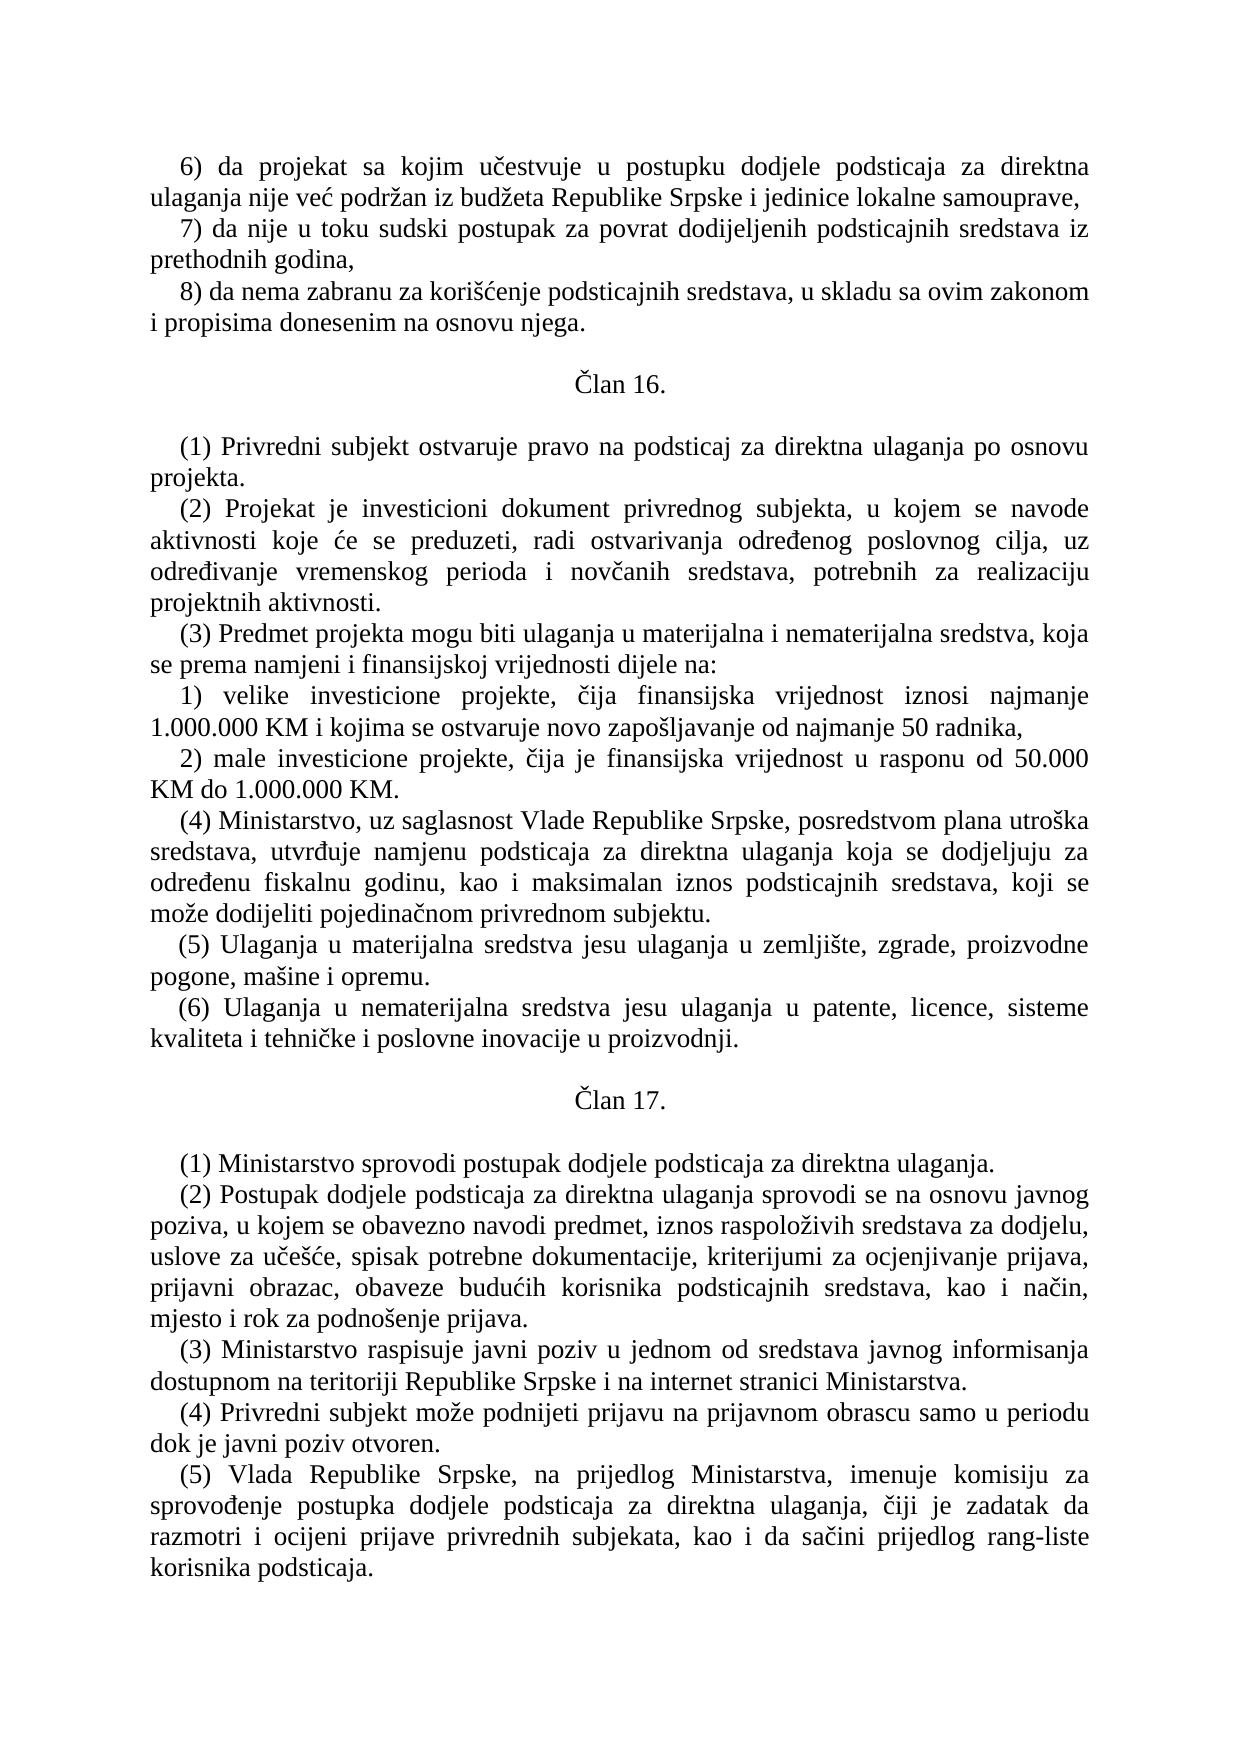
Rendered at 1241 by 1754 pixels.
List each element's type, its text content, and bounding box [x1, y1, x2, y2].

text (5) Vlada Republike Srpske, na prijedlog Ministarstva, imenuje komisiju za sprovođenje postupka dodjele podsticaja za direktna ulaganja, čiji je zadatak da razmotri i ocijeni prijave privrednih subjekata, kao i da sačini prijedlog rang-liste korisnika podsticaja. [150, 1458, 1090, 1583]
text (2) Postupak dodjele podsticaja za direktna ulaganja sprovodi se na osnovu javnog poziva, u kojem se obavezno navodi predmet, iznos raspoloživih sredstava za dodjelu, uslove za učešće, spisak potrebne dokumentacije, kriterijumi za ocjenjivanje prijava, prijavni obrazac, obaveze budućih korisnika podsticajnih sredstava, kao i način, mjesto i rok za podnošenje prijava. [150, 1178, 1090, 1333]
text (1) Privredni subjekt ostvaruje pravo na podsticaj za direktna ulaganja po osnovu projekta. [150, 430, 1090, 493]
text (2) Projekat je investicioni dokument privrednog subjekta, u kojem se navode aktivnosti koje će se preduzeti, radi ostvarivanja određenog poslovnog cilja, uz određivanje vremenskog perioda i novčanih sredstava, potrebnih za realizaciju projektnih aktivnosti. [150, 493, 1090, 617]
text 6) da projekat sa kojim učestvuje u postupku dodjele podsticaja za direktna ulaganja nije već podržan iz budžeta Republike Srpske i jedinice lokalne samouprave, [150, 150, 1090, 212]
text 7) da nije u toku sudski postupak za povrat dodijeljenih podsticajnih sredstava iz prethodnih godina, [150, 212, 1090, 274]
text (3) Predmet projekta mogu biti ulaganja u materijalna i nematerijalna sredstva, koja se prema namjeni i finansijskoj vrijednosti dijele na: [150, 617, 1090, 679]
text Član 16. [150, 368, 1090, 399]
text (4) Privredni subjekt može podnijeti prijavu na prijavnom obrascu samo u periodu dok je javni poziv otvoren. [150, 1396, 1090, 1458]
text 2) male investicione projekte, čija je finansijska vrijednost u rasponu od 50.000 KM do 1.000.000 KM. [150, 742, 1090, 804]
text Član 17. [150, 1084, 1090, 1116]
subtitle (6) Ulaganja u nematerijalna sredstva jesu ulaganja u patente, licence, sisteme kvaliteta i tehničke i poslovne inovacije u proizvodnji. [150, 991, 1090, 1053]
text (3) Ministarstvo raspisuje javni poziv u jednom od sredstava javnog informisanja dostupnom na teritoriji Republike Srpske i na internet stranici Ministarstva. [150, 1333, 1090, 1396]
text 8) da nema zabranu za korišćenje podsticajnih sredstava, u skladu sa ovim zakonom i propisima donesenim na osnovu njega. [150, 274, 1090, 337]
subtitle (5) Ulaganja u materijalna sredstva jesu ulaganja u zemljište, zgrade, proizvodne pogone, mašine i opremu. [150, 929, 1090, 991]
text (1) Ministarstvo sprovodi postupak dodjele podsticaja za direktna ulaganja. [150, 1147, 1090, 1178]
text (4) Ministarstvo, uz saglasnost Vlade Republike Srpske, posredstvom plana utroška sredstava, utvrđuje namjenu podsticaja za direktna ulaganja koja se dodjeljuju za određenu fiskalnu godinu, kao i maksimalan iznos podsticajnih sredstava, koji se može dodijeliti pojedinačnom privrednom subjektu. [150, 804, 1090, 929]
text 1) velike investicione projekte, čija finansijska vrijednost iznosi najmanje 1.000.000 KM i kojima se ostvaruje novo zapošljavanje od najmanje 50 radnika, [150, 679, 1090, 742]
